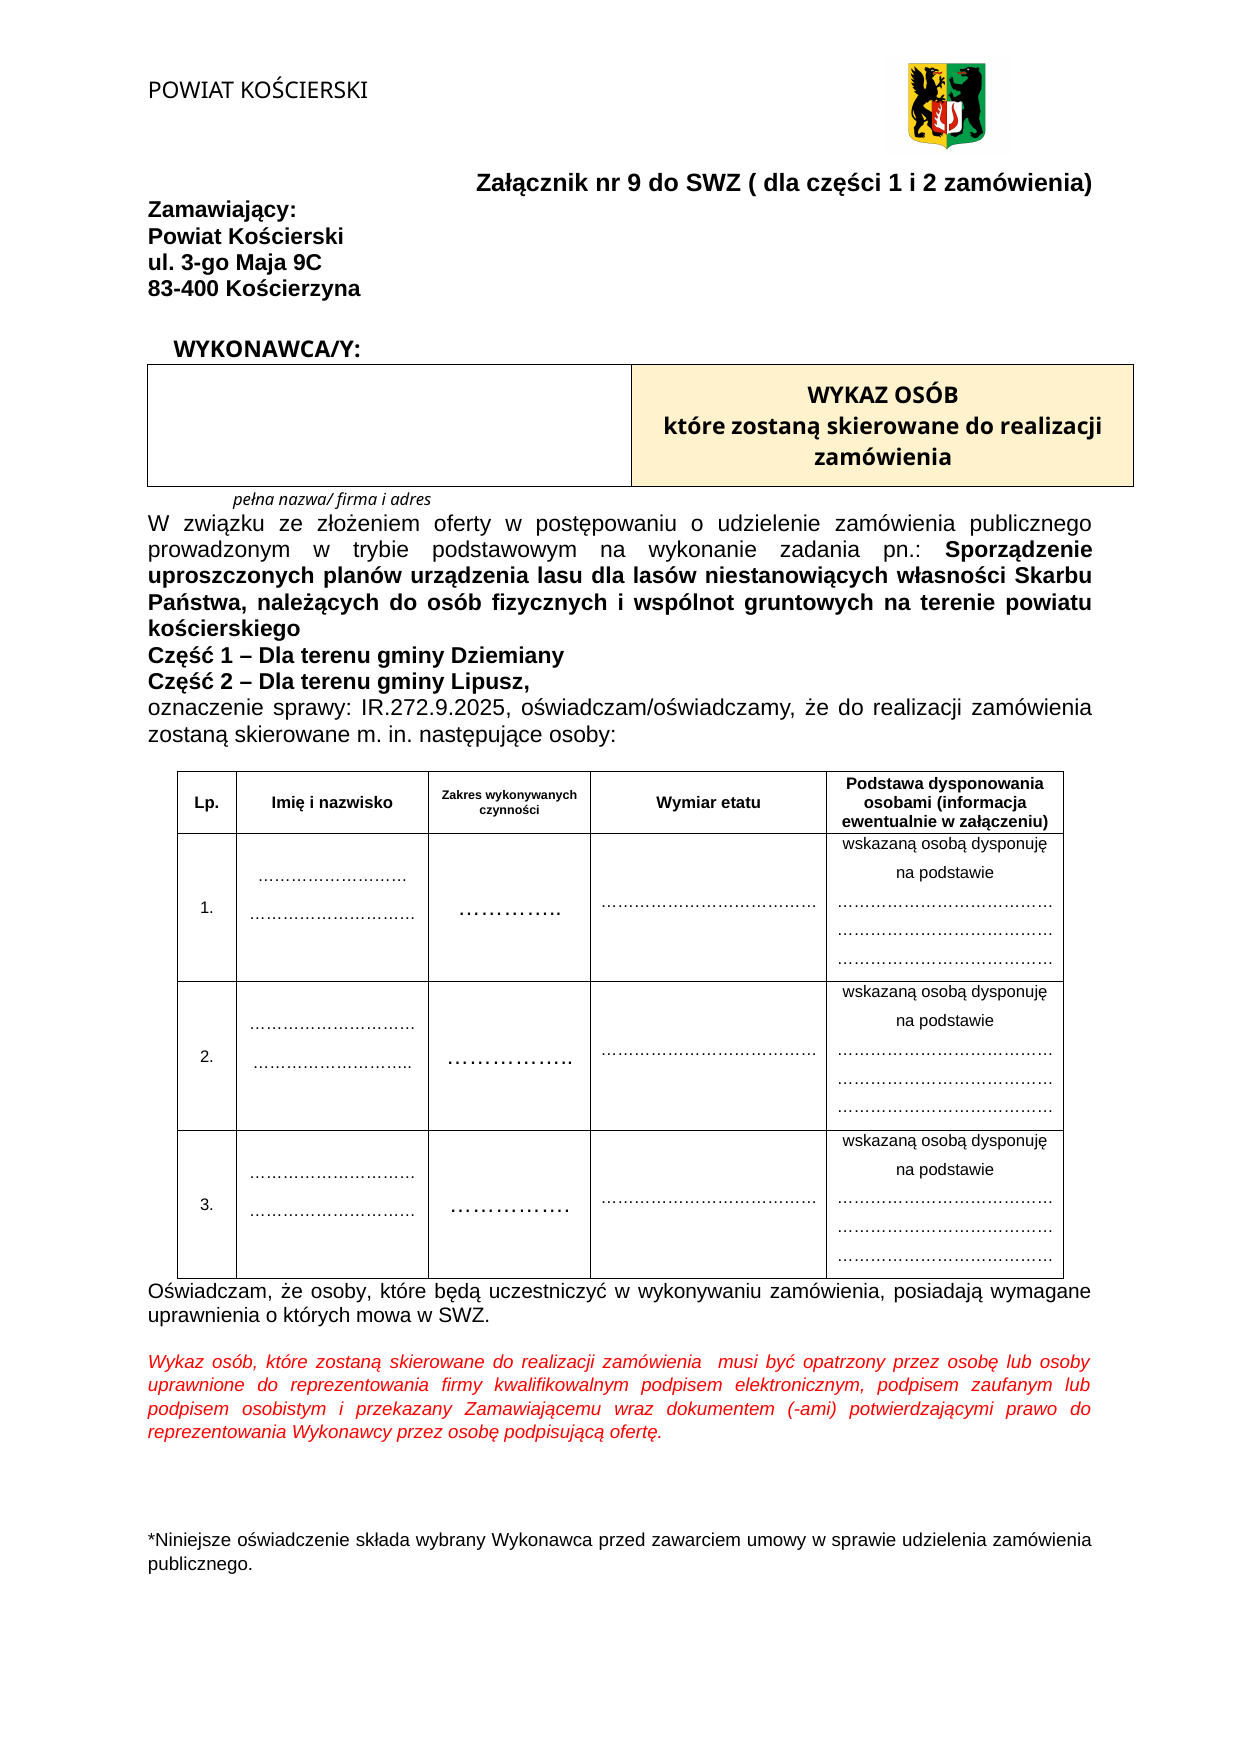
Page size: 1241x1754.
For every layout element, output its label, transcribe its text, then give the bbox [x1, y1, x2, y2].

table_cell ………………………………… [591, 834, 826, 981]
table_cell ……………………… ………………………… [237, 834, 428, 981]
table_cell wskazaną osobą dysponuję na podstawie ……………………………………………………………………………………………………… [827, 1131, 1063, 1278]
text Wykaz osób, które zostaną skierowane do realizacji zamówienia musi być opatrzony przez osobę lub osoby uprawnione do reprezentowania firmy kwalifikowalnym podpisem elektronicznym, podpisem zaufanym lub podpisem osobistym i przekazany Zamawiającemu wraz dokumentem (-ami) potwierdzającymi prawo do reprezentowania Wykonawcy przez osobę podpisującą ofertę. [148, 1351, 1093, 1442]
table_cell wskazaną osobą dysponuję na podstawie ……………………………………………………………………………………………………… [827, 834, 1063, 981]
table_cell 2. [178, 982, 236, 1129]
table_header [148, 365, 631, 486]
text W związku ze złożeniem oferty w postępowaniu o udzielenie zamówienia publicznego prowadzonym w trybie podstawowym na wykonanie zadania pn.: Sporządzenie uproszczonych planów urządzenia lasu dla lasów niestanowiących własności Skarbu Państwa, należących do osób fizycznych i wspólnot gruntowych na terenie powiatu kościerskiego [148, 510, 1093, 642]
table_cell 1. [178, 834, 236, 981]
text 83-400 Kościerzyna [148, 275, 1093, 302]
text Powiat Kościerski [148, 223, 1093, 249]
text Część 2 – Dla terenu gminy Lipusz, [148, 668, 1093, 694]
table_header Imię i nazwisko [237, 772, 428, 833]
table_cell ………………………………… [591, 982, 826, 1129]
text pełna nazwa/ firma i adres [173, 487, 1093, 510]
table_header Wymiar etatu [591, 772, 826, 833]
table_cell ……………. [429, 1131, 590, 1278]
table_cell ………………………… ………………………… [237, 1131, 428, 1278]
table_cell …………….. [429, 982, 590, 1129]
text ul. 3-go Maja 9C [148, 249, 1093, 275]
table_cell wskazaną osobą dysponuję na podstawie ……………………………………………………………………………………………………… [827, 982, 1063, 1129]
text WYKONAWCA/Y: [173, 333, 1093, 364]
text Oświadczam, że osoby, które będą uczestniczyć w wykonywaniu zamówienia, posiadają wymagane uprawnienia o których mowa w SWZ. [148, 1279, 1093, 1327]
table_cell 3. [178, 1131, 236, 1278]
text Załącznik nr 9 do SWZ ( dla części 1 i 2 zamówienia) [173, 167, 1093, 196]
table_header Zakres wykonywanych czynności [429, 772, 590, 833]
table_cell ………………………… ……………………….. [237, 982, 428, 1129]
text Zamawiający: [148, 196, 1093, 223]
text *Niniejsze oświadczenie składa wybrany Wykonawca przed zawarciem umowy w sprawie udzielenia zamówienia publicznego. [148, 1529, 1093, 1574]
table_header WYKAZ OSÓB które zostaną skierowane do realizacji zamówienia [632, 365, 1133, 486]
table_header Podstawa dysponowania osobami (informacja ewentualnie w załączeniu) [827, 772, 1063, 833]
table_header Lp. [178, 772, 236, 833]
table_cell ………….. [429, 834, 590, 981]
text Część 1 – Dla terenu gminy Dziemiany [148, 642, 1093, 668]
list oznaczenie sprawy: IR.272.9.2025, oświadczam/oświadczamy, że do realizacji zamówienia zostaną skierowane m. in. następujące osoby: [148, 694, 1093, 747]
table_cell ………………………………… [591, 1131, 826, 1278]
